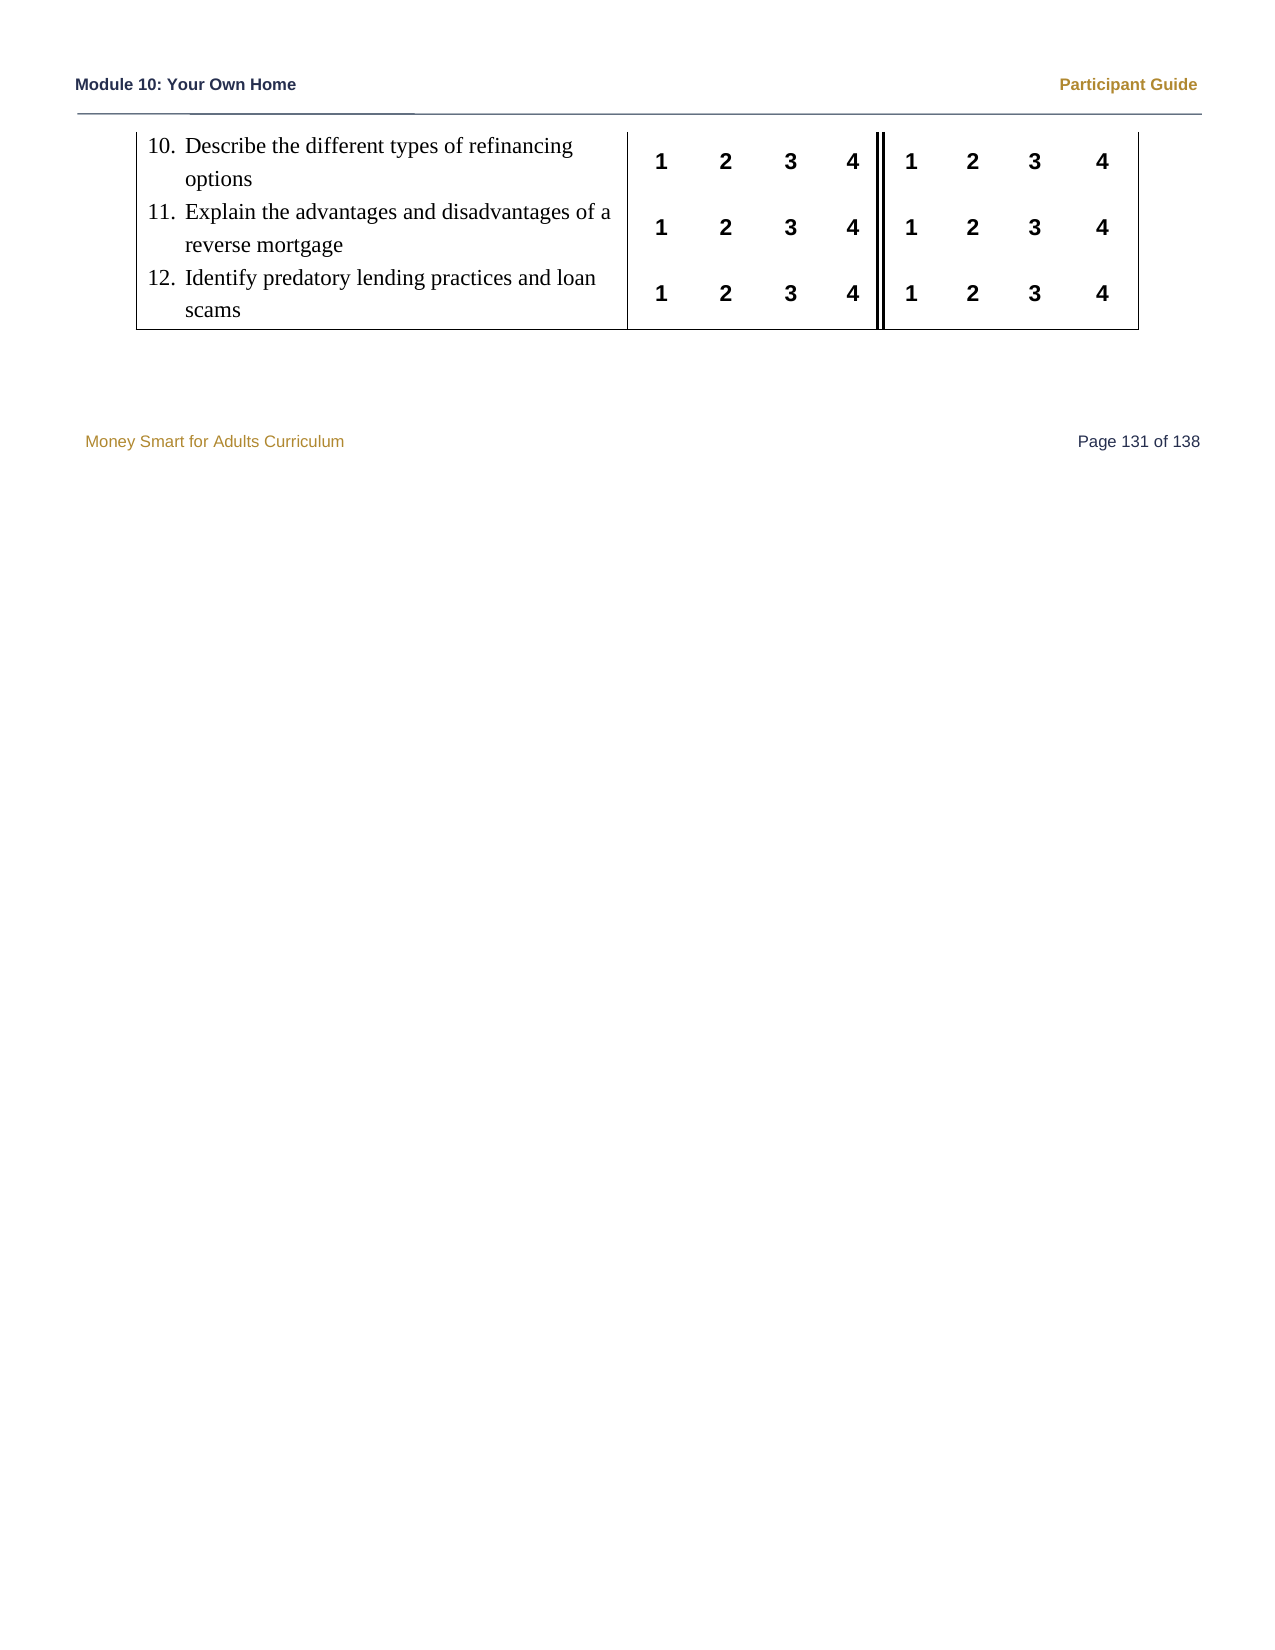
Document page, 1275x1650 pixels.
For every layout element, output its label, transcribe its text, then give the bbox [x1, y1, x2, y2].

table_cell Explain the advantages and disadvantages of a reverse mortgage [137, 198, 627, 263]
table_cell 4 [825, 198, 876, 263]
table_cell 1 [885, 132, 942, 198]
table_cell 2 [942, 264, 1004, 329]
table_cell 3 [757, 264, 825, 329]
table_cell 2 [942, 198, 1004, 263]
table_cell 4 [1065, 132, 1138, 198]
table_cell 1 [628, 198, 695, 263]
table_cell 3 [757, 198, 825, 263]
table_cell 1 [628, 264, 695, 329]
table_cell 2 [695, 264, 757, 329]
table_cell 4 [825, 132, 876, 198]
table_cell 2 [695, 132, 757, 198]
table_cell Describe the different types of refinancing options [137, 132, 627, 198]
table_cell 3 [1004, 132, 1065, 198]
table_cell 3 [1004, 198, 1065, 263]
table_cell 4 [1065, 264, 1138, 329]
picture [75, 0, 1201, 257]
table_cell 1 [628, 132, 695, 198]
table_cell Identify predatory lending practices and loan scams [137, 264, 627, 329]
table_cell 1 [885, 264, 942, 329]
table_cell 3 [1004, 264, 1065, 329]
table_cell 4 [825, 264, 876, 329]
table_cell 3 [757, 132, 825, 198]
table_cell 1 [885, 198, 942, 263]
table_cell 2 [942, 132, 1004, 198]
table_cell 2 [695, 198, 757, 263]
table_cell 4 [1065, 198, 1138, 263]
